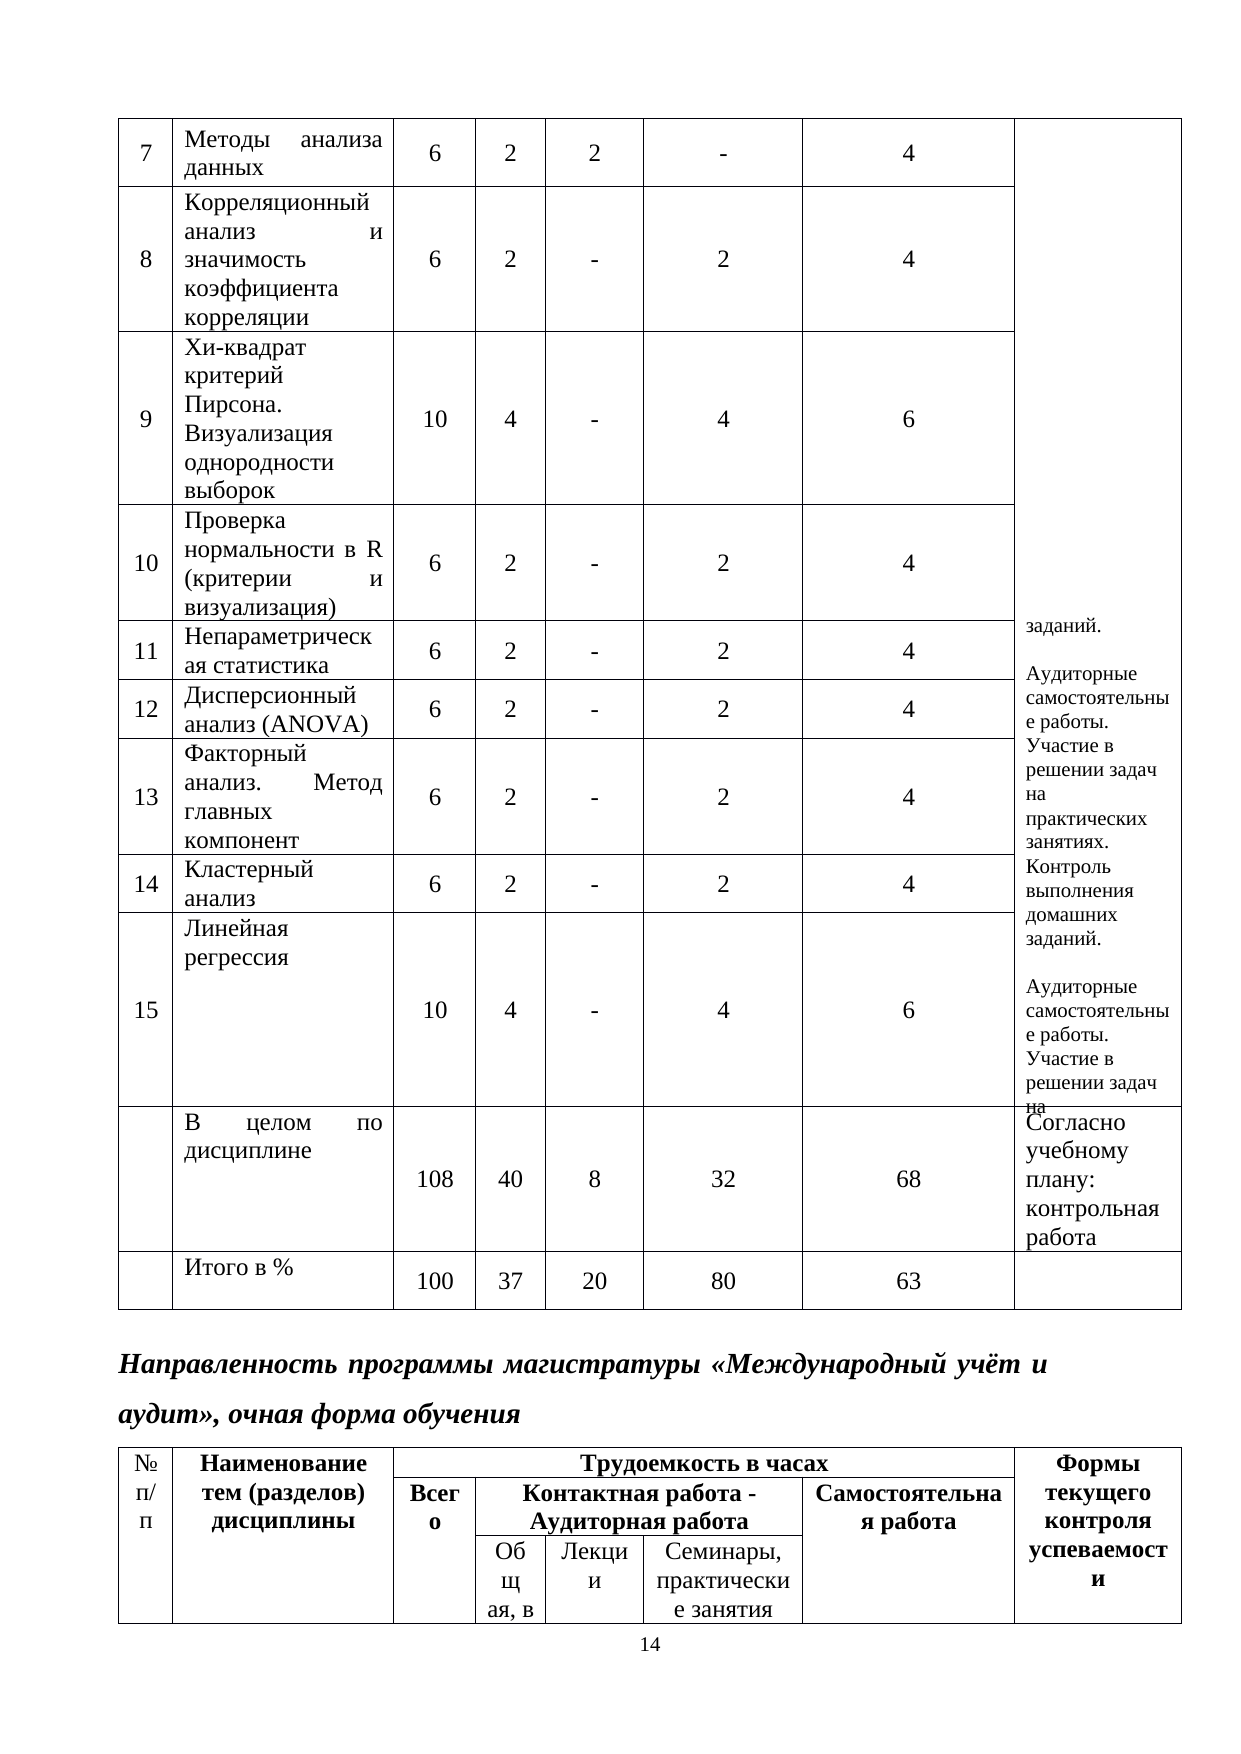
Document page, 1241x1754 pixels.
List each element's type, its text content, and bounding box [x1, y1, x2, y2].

table_cell Дисперсионный анализ (ANOVA) [173, 680, 393, 737]
table_cell 2 [476, 505, 545, 620]
table_cell 2 [644, 739, 802, 853]
table_header № п/п [119, 1448, 172, 1622]
table_header Формы текущего контроля успеваемости [1015, 1448, 1181, 1622]
table_header Трудоемкость в часах [394, 1448, 1014, 1477]
table_cell 4 [476, 913, 545, 1106]
table_cell 6 [394, 680, 475, 737]
table_cell 7 [119, 119, 172, 186]
table_cell 68 [803, 1107, 1014, 1251]
table_cell 6 [394, 739, 475, 853]
table_cell - [546, 739, 643, 853]
table_cell - [546, 913, 643, 1106]
table_cell - [546, 855, 643, 912]
table_cell - [546, 621, 643, 679]
table_cell 32 [644, 1107, 802, 1251]
table_cell - [546, 505, 643, 620]
table_cell 2 [546, 119, 643, 186]
table_cell 12 [119, 680, 172, 737]
table_cell 2 [644, 621, 802, 679]
table_cell 4 [803, 187, 1014, 331]
table_cell 2 [476, 739, 545, 853]
table_cell - [546, 187, 643, 331]
table_cell Непараметрическая статистика [173, 621, 393, 679]
table_cell 4 [476, 332, 545, 504]
table_cell 10 [119, 505, 172, 620]
table_cell 6 [394, 855, 475, 912]
text Направленность программы магистратуры «Международный учёт и аудит», очная форма обучения [118, 1346, 1052, 1430]
table_cell Всего [394, 1478, 475, 1622]
table_cell Линейная регрессия [173, 913, 393, 1106]
table_cell [119, 1107, 172, 1251]
table_cell 2 [476, 621, 545, 679]
table_cell 6 [394, 119, 475, 186]
table_cell Самостоятельная работа [803, 1478, 1014, 1622]
table_cell 2 [476, 119, 545, 186]
table_cell 6 [803, 332, 1014, 504]
table_cell Кластерный анализ [173, 855, 393, 912]
table_cell 4 [803, 855, 1014, 912]
table_cell 80 [644, 1252, 802, 1309]
table_cell 4 [803, 621, 1014, 679]
table_cell 100 [394, 1252, 475, 1309]
table_cell 40 [476, 1107, 545, 1251]
table_cell 6 [803, 913, 1014, 1106]
table_cell 2 [476, 187, 545, 331]
table_cell 6 [394, 621, 475, 679]
table_cell 2 [644, 855, 802, 912]
table_cell 6 [394, 187, 475, 331]
table_cell Корреляционный анализ и значимость коэффициента корреляции [173, 187, 393, 331]
table_cell Проверка нормальности в R (критерии и визуализация) [173, 505, 393, 620]
table_cell 2 [644, 680, 802, 737]
table_cell 4 [803, 739, 1014, 853]
table_cell 14 [119, 855, 172, 912]
table_cell 4 [803, 119, 1014, 186]
table_cell 2 [476, 855, 545, 912]
table_cell [1015, 1252, 1181, 1309]
table_cell Контактная работа - Аудиторная работа [476, 1478, 802, 1535]
table_cell - [546, 680, 643, 737]
table_cell 2 [644, 505, 802, 620]
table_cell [644, 1536, 802, 1622]
table_cell 4 [644, 913, 802, 1106]
table_cell 37 [476, 1252, 545, 1309]
table_cell 10 [394, 332, 475, 504]
table_cell 11 [119, 621, 172, 679]
table_cell 108 [394, 1107, 475, 1251]
table_cell Факторный анализ. Метод главных компонент [173, 739, 393, 853]
table_cell 8 [546, 1107, 643, 1251]
table_cell 63 [803, 1252, 1014, 1309]
table_cell 15 [119, 913, 172, 1106]
table_cell Итого в % [173, 1252, 393, 1309]
table_cell 4 [803, 680, 1014, 737]
table_cell Методы анализа данных [173, 119, 393, 186]
table_cell 2 [476, 680, 545, 737]
table_cell В целом по дисциплине [173, 1107, 393, 1251]
table_cell 4 [644, 332, 802, 504]
table_cell Общ ая, в т.ч.: [476, 1536, 545, 1622]
table_cell 6 [394, 505, 475, 620]
table_cell 2 [644, 187, 802, 331]
table_header Наименование тем (разделов) дисциплины [173, 1448, 393, 1622]
table_cell - [546, 332, 643, 504]
table_cell 4 [803, 505, 1014, 620]
table_cell 10 [394, 913, 475, 1106]
table_cell 20 [546, 1252, 643, 1309]
table_cell 8 [119, 187, 172, 331]
table_cell Лекции [546, 1536, 643, 1622]
table_cell Согласно учебному плану: контрольная работа [1015, 1107, 1181, 1251]
table_cell - [644, 119, 802, 186]
table_cell [119, 1252, 172, 1309]
table_cell Хи-квадрат критерий Пирсона. Визуализация однородности выборок [173, 332, 393, 504]
table_cell 9 [119, 332, 172, 504]
table_cell 13 [119, 739, 172, 853]
